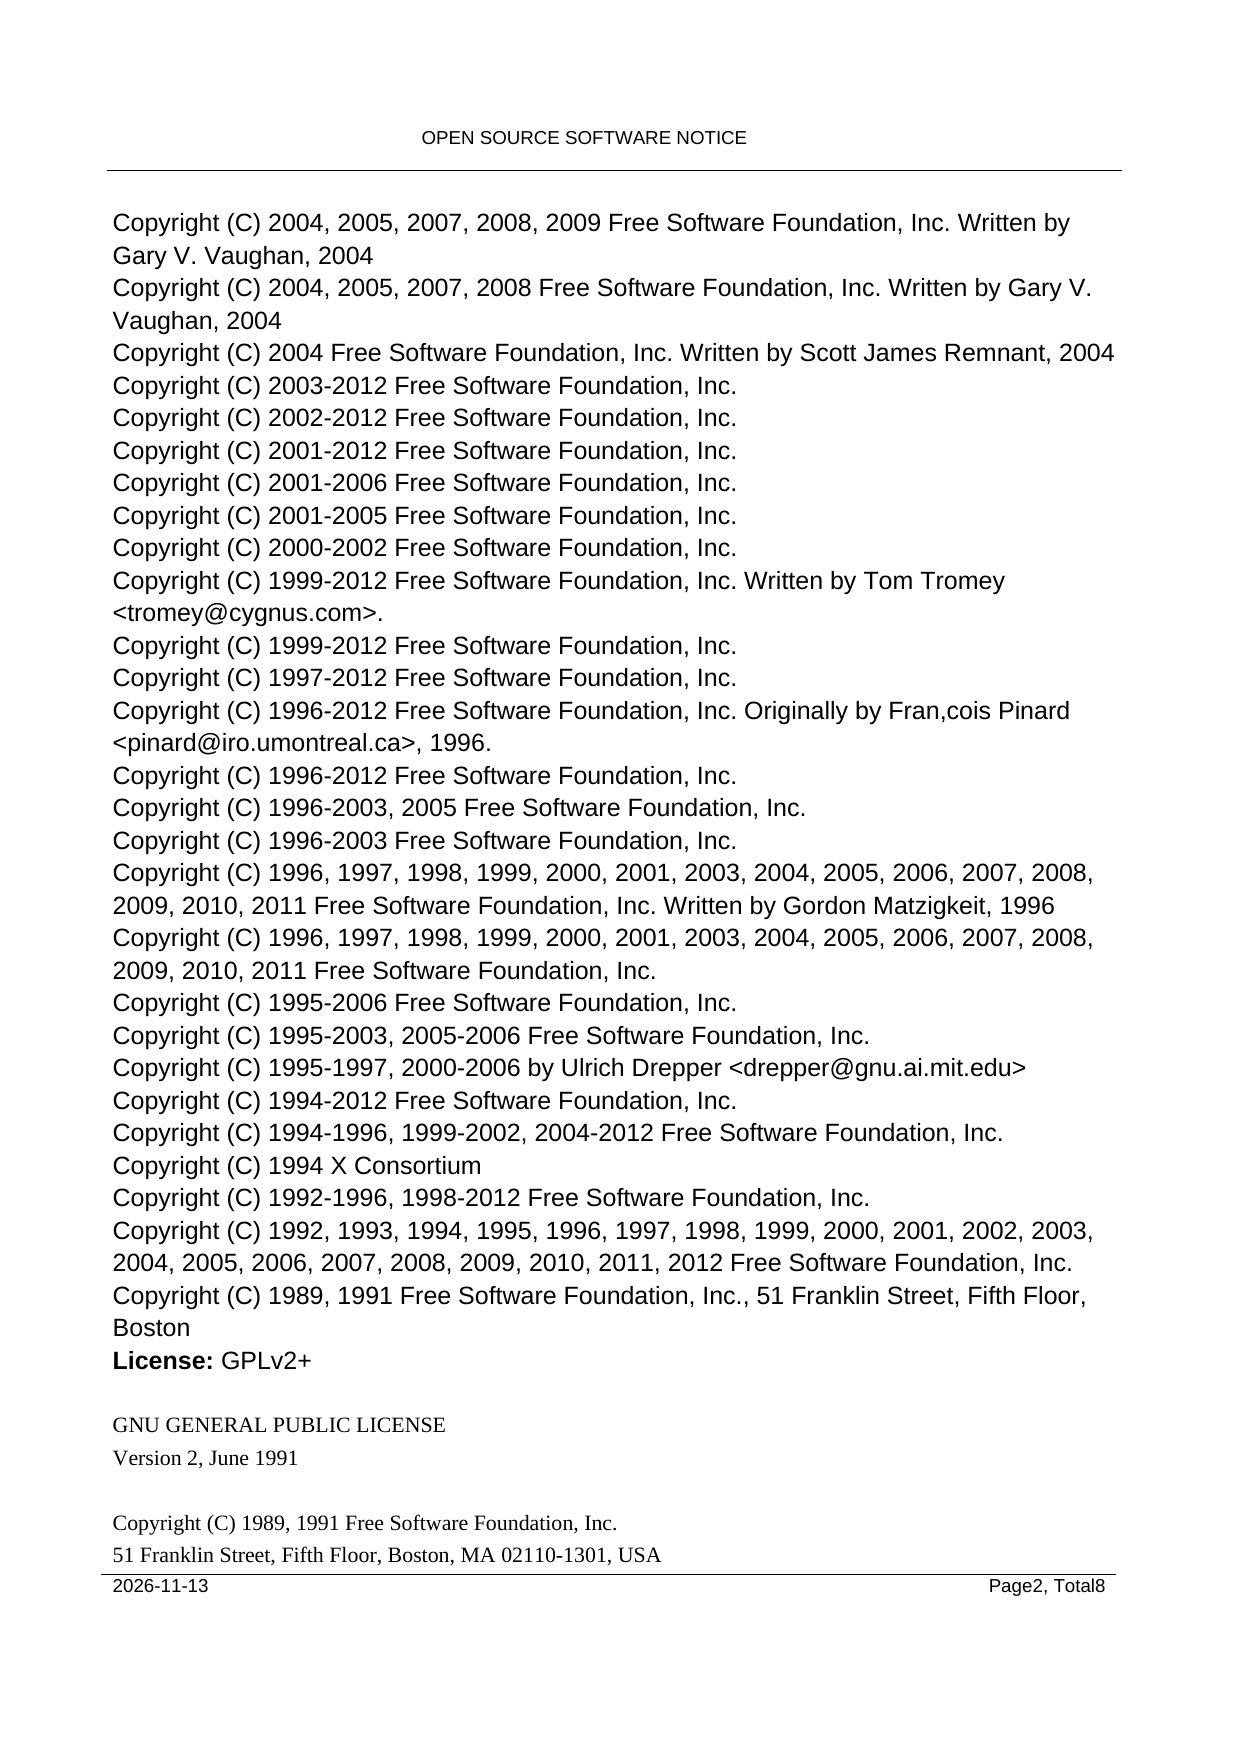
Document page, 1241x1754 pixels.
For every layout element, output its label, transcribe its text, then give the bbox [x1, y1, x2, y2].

text Copyright (C) 1989, 1991 Free Software Foundation, Inc., 51 Franklin Street, Fifth Floor, Boston [112, 1279, 1128, 1344]
text Copyright (C) 2001-2006 Free Software Foundation, Inc. [112, 466, 1128, 499]
text Copyright (C) 2001-2005 Free Software Foundation, Inc. [112, 499, 1128, 531]
text Copyright (C) 1995-2003, 2005-2006 Free Software Foundation, Inc. [112, 1019, 1128, 1051]
text Copyright (C) 1996, 1997, 1998, 1999, 2000, 2001, 2003, 2004, 2005, 2006, 2007, 2008, 2009, 2010, 2011 Free Software Foundation, Inc. [112, 921, 1128, 986]
text Copyright (C) 1997-2012 Free Software Foundation, Inc. [112, 661, 1128, 694]
text Copyright (C) 1996-2012 Free Software Foundation, Inc. [112, 759, 1128, 791]
text Copyright (C) 1996, 1997, 1998, 1999, 2000, 2001, 2003, 2004, 2005, 2006, 2007, 2008, 2009, 2010, 2011 Free Software Foundation, Inc. Written by Gordon Matzigkeit, 1996 [112, 856, 1128, 921]
text Copyright (C) 1999-2012 Free Software Foundation, Inc. Written by Tom Tromey <tromey@cygnus.com>. [112, 564, 1128, 629]
text Copyright (C) 1995-2006 Free Software Foundation, Inc. [112, 986, 1128, 1019]
text Copyright (C) 2000-2002 Free Software Foundation, Inc. [112, 531, 1128, 564]
text Copyright (C) 1996-2012 Free Software Foundation, Inc. Originally by Fran,cois Pinard <pinard@iro.umontreal.ca>, 1996. [112, 694, 1128, 759]
text Copyright (C) 1996-2003 Free Software Foundation, Inc. [112, 824, 1128, 856]
text Copyright (C) 2002-2012 Free Software Foundation, Inc. [112, 401, 1128, 434]
text Copyright (C) 1999-2012 Free Software Foundation, Inc. [112, 629, 1128, 661]
text Copyright (C) 2004, 2005, 2007, 2008 Free Software Foundation, Inc. Written by Gary V. Vaughan, 2004 [112, 271, 1128, 336]
text Copyright (C) 1994-1996, 1999-2002, 2004-2012 Free Software Foundation, Inc. [112, 1116, 1128, 1149]
text Copyright (C) 2001-2012 Free Software Foundation, Inc. [112, 434, 1128, 466]
text Copyright (C) 1996-2003, 2005 Free Software Foundation, Inc. [112, 791, 1128, 824]
text Copyright (C) 1994 X Consortium [112, 1149, 1128, 1181]
text Copyright (C) 1995-1997, 2000-2006 by Ulrich Drepper <drepper@gnu.ai.mit.edu> [112, 1051, 1128, 1084]
text Copyright (C) 2003-2012 Free Software Foundation, Inc. [112, 369, 1128, 401]
text Copyright (C) 1992, 1993, 1994, 1995, 1996, 1997, 1998, 1999, 2000, 2001, 2002, 2003, 2004, 2005, 2006, 2007, 2008, 2009, 2010, 2011, 2012 Free Software Foundation, Inc. [112, 1214, 1128, 1279]
text Copyright (C) 2004 Free Software Foundation, Inc. Written by Scott James Remnant, 2004 [112, 336, 1128, 369]
text Copyright (C) 1992-1996, 1998-2012 Free Software Foundation, Inc. [112, 1181, 1128, 1214]
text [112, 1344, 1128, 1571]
text Copyright (C) 2004, 2005, 2007, 2008, 2009 Free Software Foundation, Inc. Written by Gary V. Vaughan, 2004 [112, 206, 1128, 271]
text Copyright (C) 1994-2012 Free Software Foundation, Inc. [112, 1084, 1128, 1116]
